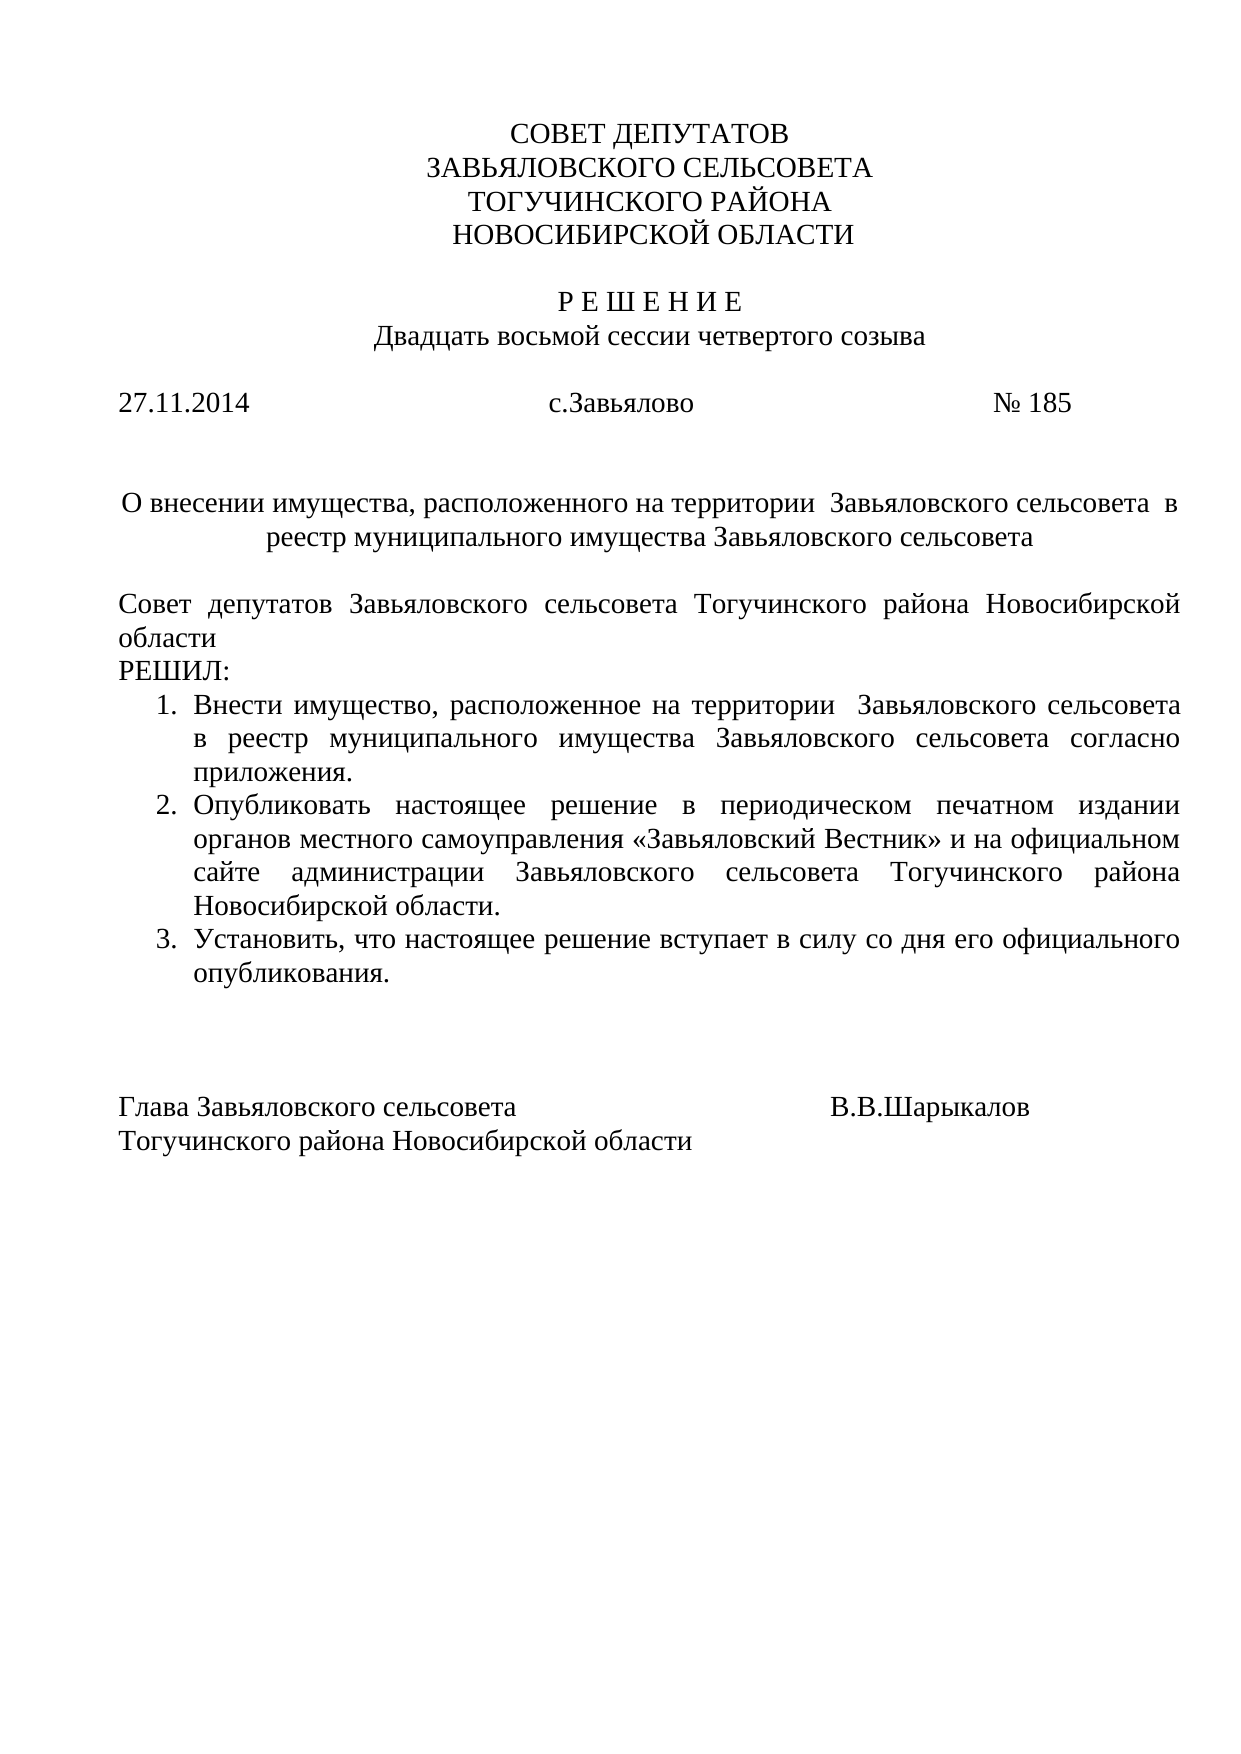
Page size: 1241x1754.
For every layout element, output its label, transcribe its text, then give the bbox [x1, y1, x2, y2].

text О внесении имущества, расположенного на территории Завьяловского сельсовета в реестр муниципального имущества Завьяловского сельсовета [118, 486, 1181, 553]
text Двадцать восьмой сессии четвертого созыва [118, 318, 1181, 351]
text СОВЕТ ДЕПУТАТОВ [118, 117, 1181, 150]
text РЕШИЛ: [118, 653, 1181, 687]
text ЗАВЬЯЛОВСКОГО СЕЛЬСОВЕТА [118, 150, 1181, 184]
text 27.11.2014 с.Завьялово № 185 [118, 385, 1181, 418]
text Глава Завьяловского сельсовета В.В.Шарыкалов [118, 1089, 1181, 1123]
list Установить, что настоящее решение вступает в силу со дня его официального опубликования. [156, 922, 1181, 989]
list Внести имущество, расположенное на территории Завьяловского сельсовета в реестр муниципального имущества Завьяловского сельсовета согласно приложения. [156, 687, 1181, 787]
text Р Е Ш Е Н И Е [118, 284, 1181, 318]
text Тогучинского района Новосибирской области [118, 1123, 1181, 1156]
text НОВОСИБИРСКОЙ ОБЛАСТИ [118, 217, 1181, 251]
text ТОГУЧИНСКОГО РАЙОНА [118, 184, 1181, 217]
list Опубликовать настоящее решение в периодическом печатном издании органов местного самоуправления «Завьяловский Вестник» и на официальном сайте администрации Завьяловского сельсовета Тогучинского района Новосибирской области. [156, 787, 1181, 922]
text Совет депутатов Завьяловского сельсовета Тогучинского района Новосибирской области [118, 586, 1181, 653]
